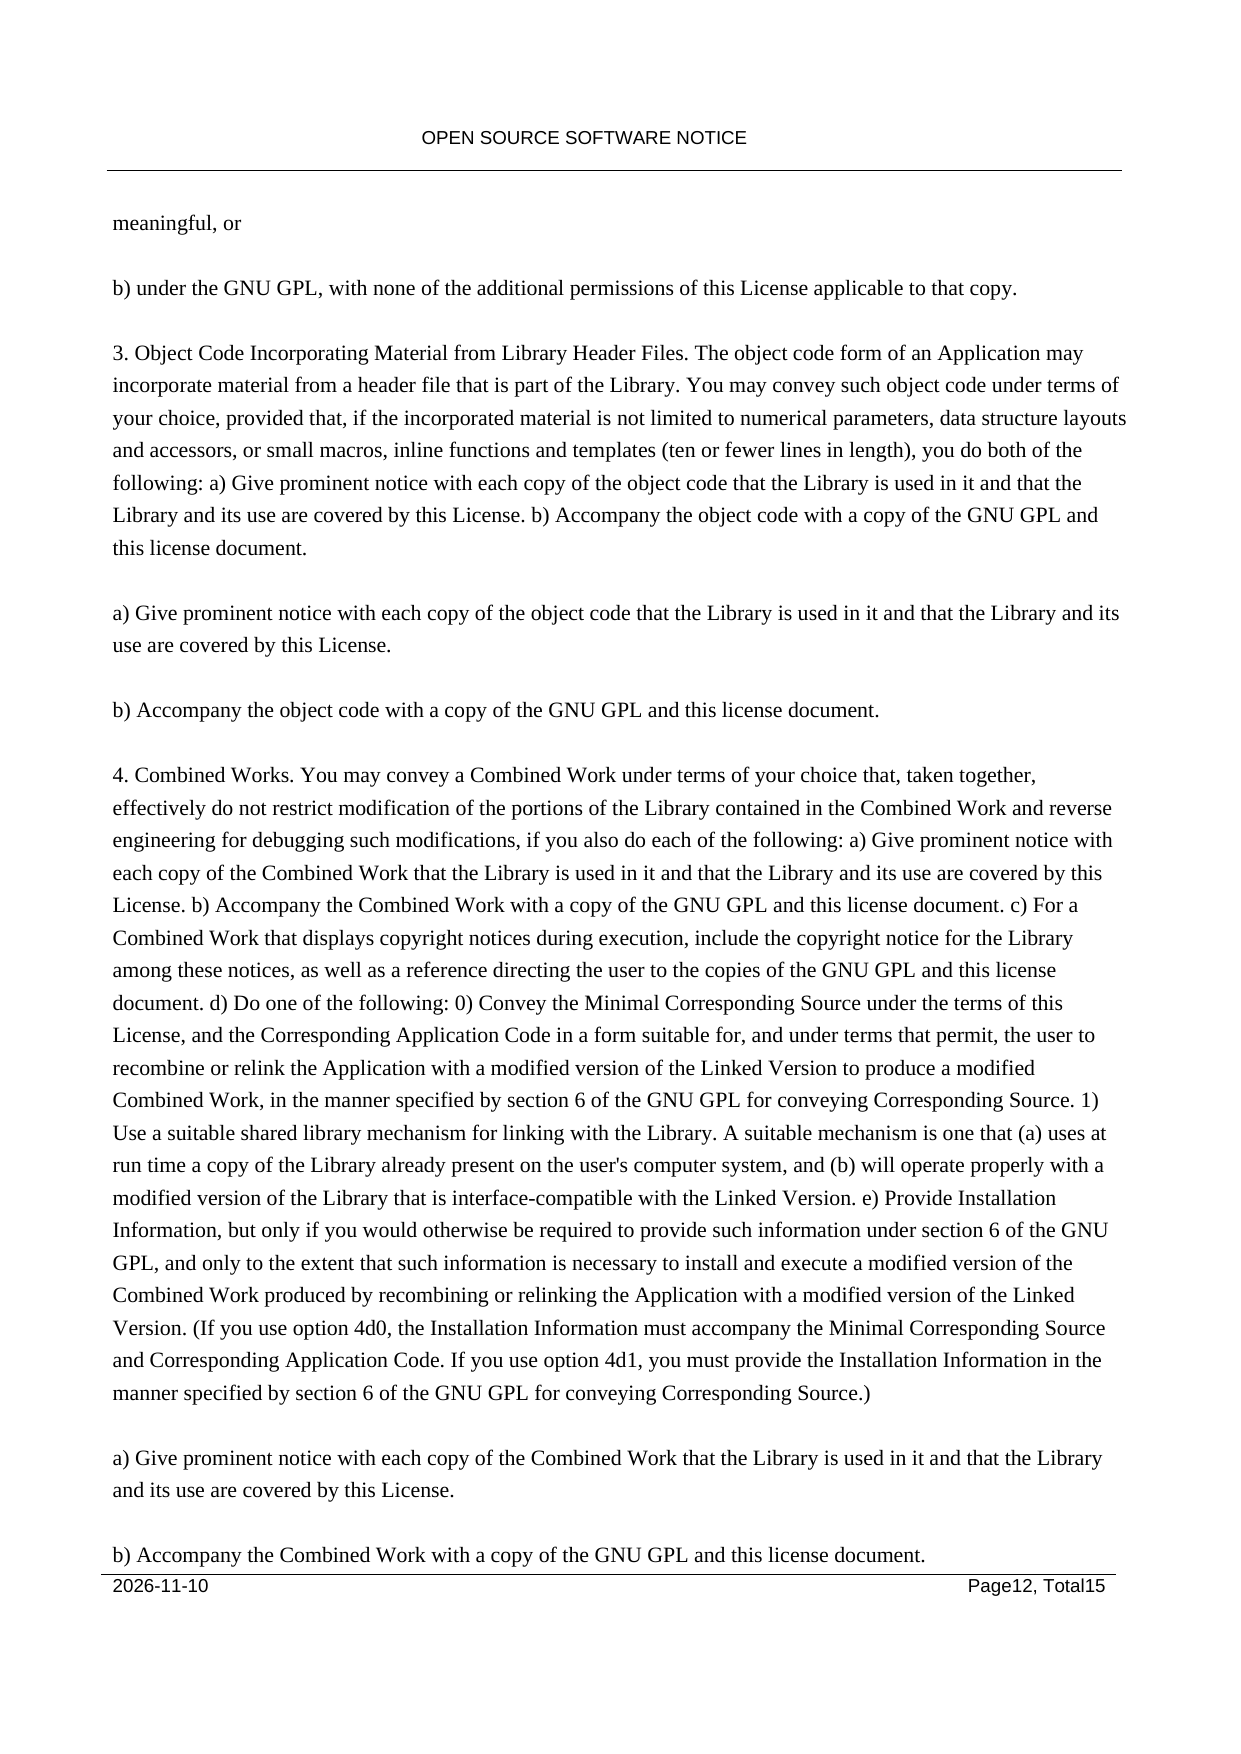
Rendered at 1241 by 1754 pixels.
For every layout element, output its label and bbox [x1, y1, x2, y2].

text [112, 206, 1128, 1571]
